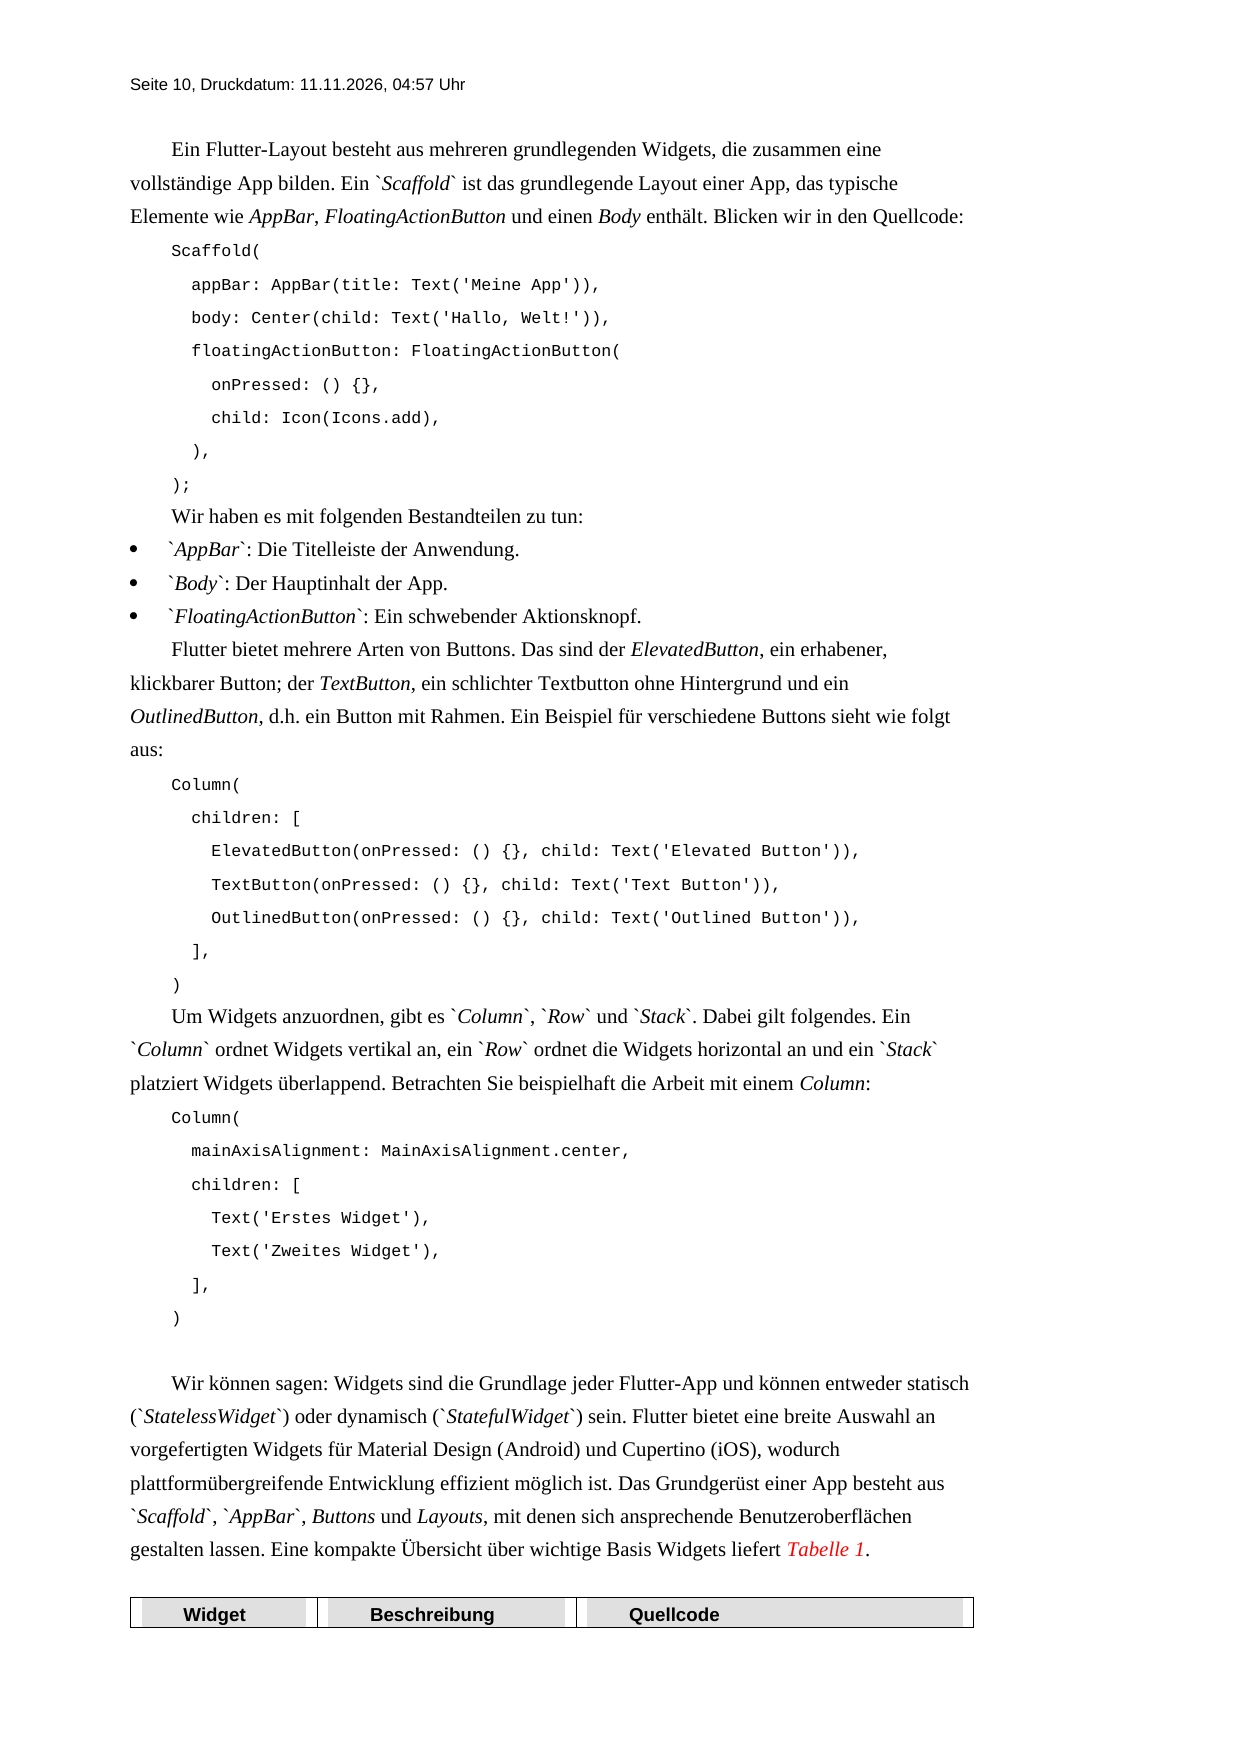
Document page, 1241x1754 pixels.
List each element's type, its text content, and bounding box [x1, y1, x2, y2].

text TextButton(onPressed: () {}, child: Text('Text Button')), [130, 863, 974, 897]
text children: [ [130, 1163, 974, 1197]
text children: [ [130, 797, 974, 830]
text Column( [130, 763, 974, 797]
text ], [130, 930, 974, 963]
text ], [130, 1263, 974, 1297]
text OutlinedButton(onPressed: () {}, child: Text('Outlined Button')), [130, 897, 974, 930]
text appBar: AppBar(title: Text('Meine App')), [130, 263, 974, 297]
text ElevatedButton(onPressed: () {}, child: Text('Elevated Button')), [130, 830, 974, 863]
text body: Center(child: Text('Hallo, Welt!')), [130, 297, 974, 330]
text `FloatingActionButton`: Ein schwebender Aktionsknopf. [130, 597, 974, 630]
text ) [130, 963, 974, 997]
text floatingActionButton: FloatingActionButton( [130, 330, 974, 363]
text Flutter bietet mehrere Arten von Buttons. Das sind der ElevatedButton, ein erhabener, klickbarer Button; der TextButton, ein schlichter Textbutton ohne Hintergrund und ein OutlinedButton, d.h. ein Button mit Rahmen. Ein Beispiel für verschiedene Buttons sieht wie folgt aus: [130, 630, 974, 763]
text `Body`: Der Hauptinhalt der App. [130, 563, 974, 597]
text ); [130, 463, 974, 497]
text child: Icon(Icons.add), [130, 397, 974, 430]
text Wir können sagen: Widgets sind die Grundlage jeder Flutter-App und können entweder statisch (`StatelessWidget`) oder dynamisch (`StatefulWidget`) sein. Flutter bietet eine breite Auswahl an vorgefertigten Widgets für Material Design (Android) und Cupertino (iOS), wodurch plattformübergreifende Entwicklung effizient möglich ist. Das Grundgerüst einer App besteht aus `Scaffold`, `AppBar`, Buttons und Layouts, mit denen sich ansprechende Benutzeroberflächen gestalten lassen. Eine kompakte Übersicht über wichtige Basis Widgets liefert Tabelle 1. [130, 1363, 974, 1563]
text Text('Zweites Widget'), [130, 1230, 974, 1263]
text mainAxisAlignment: MainAxisAlignment.center, [130, 1130, 974, 1163]
text ), [130, 430, 974, 463]
text ) [130, 1297, 974, 1330]
text Ein Flutter-Layout besteht aus mehreren grundlegenden Widgets, die zusammen eine vollständige App bilden. Ein `Scaffold` ist das grundlegende Layout einer App, das typische Elemente wie AppBar, FloatingActionButton und einen Body enthält. Blicken wir in den Quellcode: [130, 130, 974, 230]
text `AppBar`: Die Titelleiste der Anwendung. [130, 530, 974, 563]
text onPressed: () {}, [130, 363, 974, 397]
text Text('Erstes Widget'), [130, 1197, 974, 1230]
text Scaffold( [130, 230, 974, 263]
text Um Widgets anzuordnen, gibt es `Column`, `Row` und `Stack`. Dabei gilt folgendes. Ein `Column` ordnet Widgets vertikal an, ein `Row` ordnet die Widgets horizontal an und ein `Stack` platziert Widgets überlappend. Betrachten Sie beispielhaft die Arbeit mit einem Column: [130, 997, 974, 1097]
text Column( [130, 1097, 974, 1130]
text Wir haben es mit folgenden Bestandteilen zu tun: [130, 497, 974, 530]
